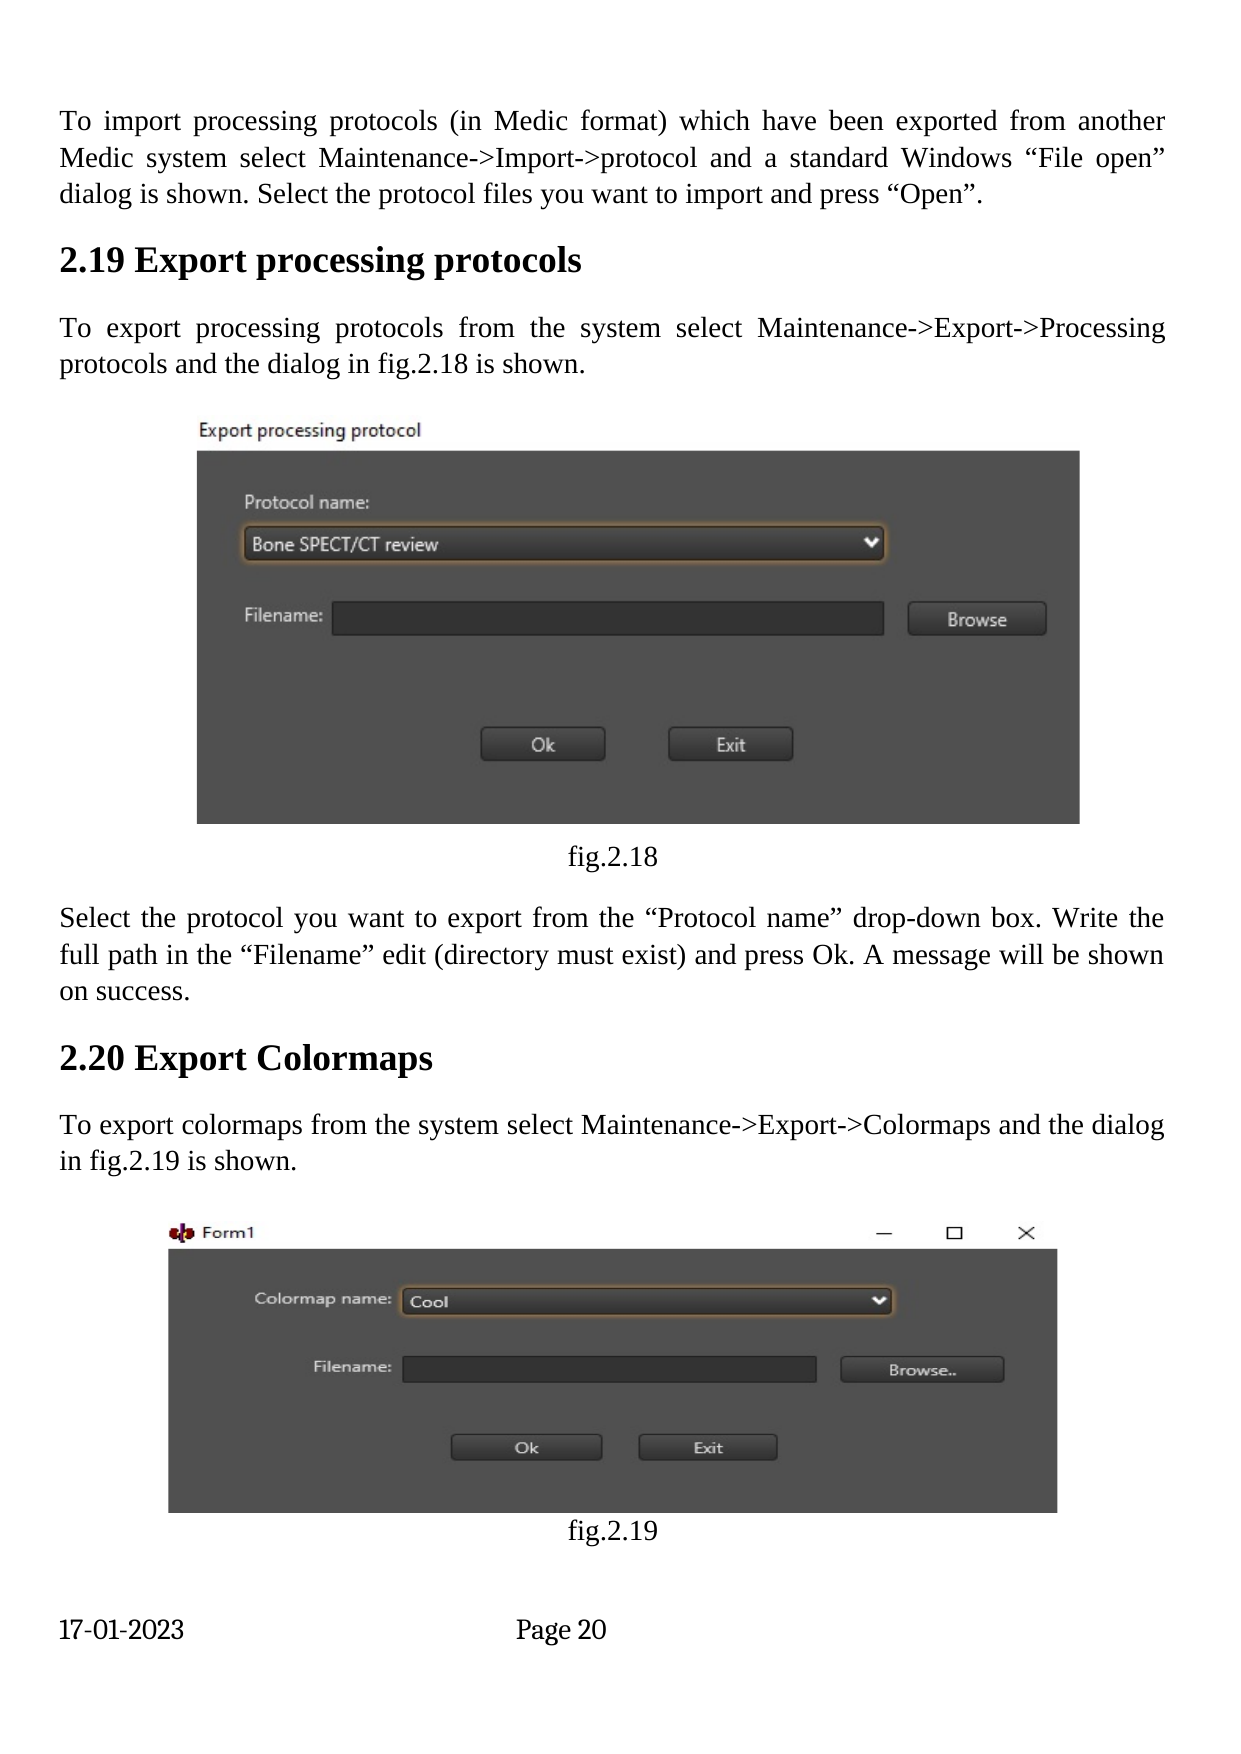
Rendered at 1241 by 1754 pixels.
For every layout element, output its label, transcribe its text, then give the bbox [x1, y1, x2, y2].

text fig.2.19 [59, 1513, 1166, 1546]
text To export processing protocols from the system select Maintenance->Export->Processing protocols and the dialog in fig.2.18 is shown. [59, 310, 1166, 380]
picture [168, 1221, 1058, 1513]
subtitle 2.19 Export processing protocols [59, 238, 1166, 281]
text To export colormaps from the system select Maintenance->Export->Colormaps and the dialog in fig.2.19 is shown. [59, 1107, 1166, 1177]
text Select the protocol you want to export from the “Protocol name” drop-down box. Write the full path in the “Filename” edit (directory must exist) and press Ok. A message will be shown on success. [59, 901, 1166, 1007]
picture [196, 415, 1080, 824]
text To import processing protocols (in Medic format) which have been exported from another Medic system select Maintenance->Import->protocol and a standard Windows “File open” dialog is shown. Select the protocol files you want to import and press “Open”. [59, 103, 1166, 210]
subtitle 2.20 Export Colormaps [59, 1035, 1166, 1078]
text fig.2.18 [59, 839, 1166, 872]
